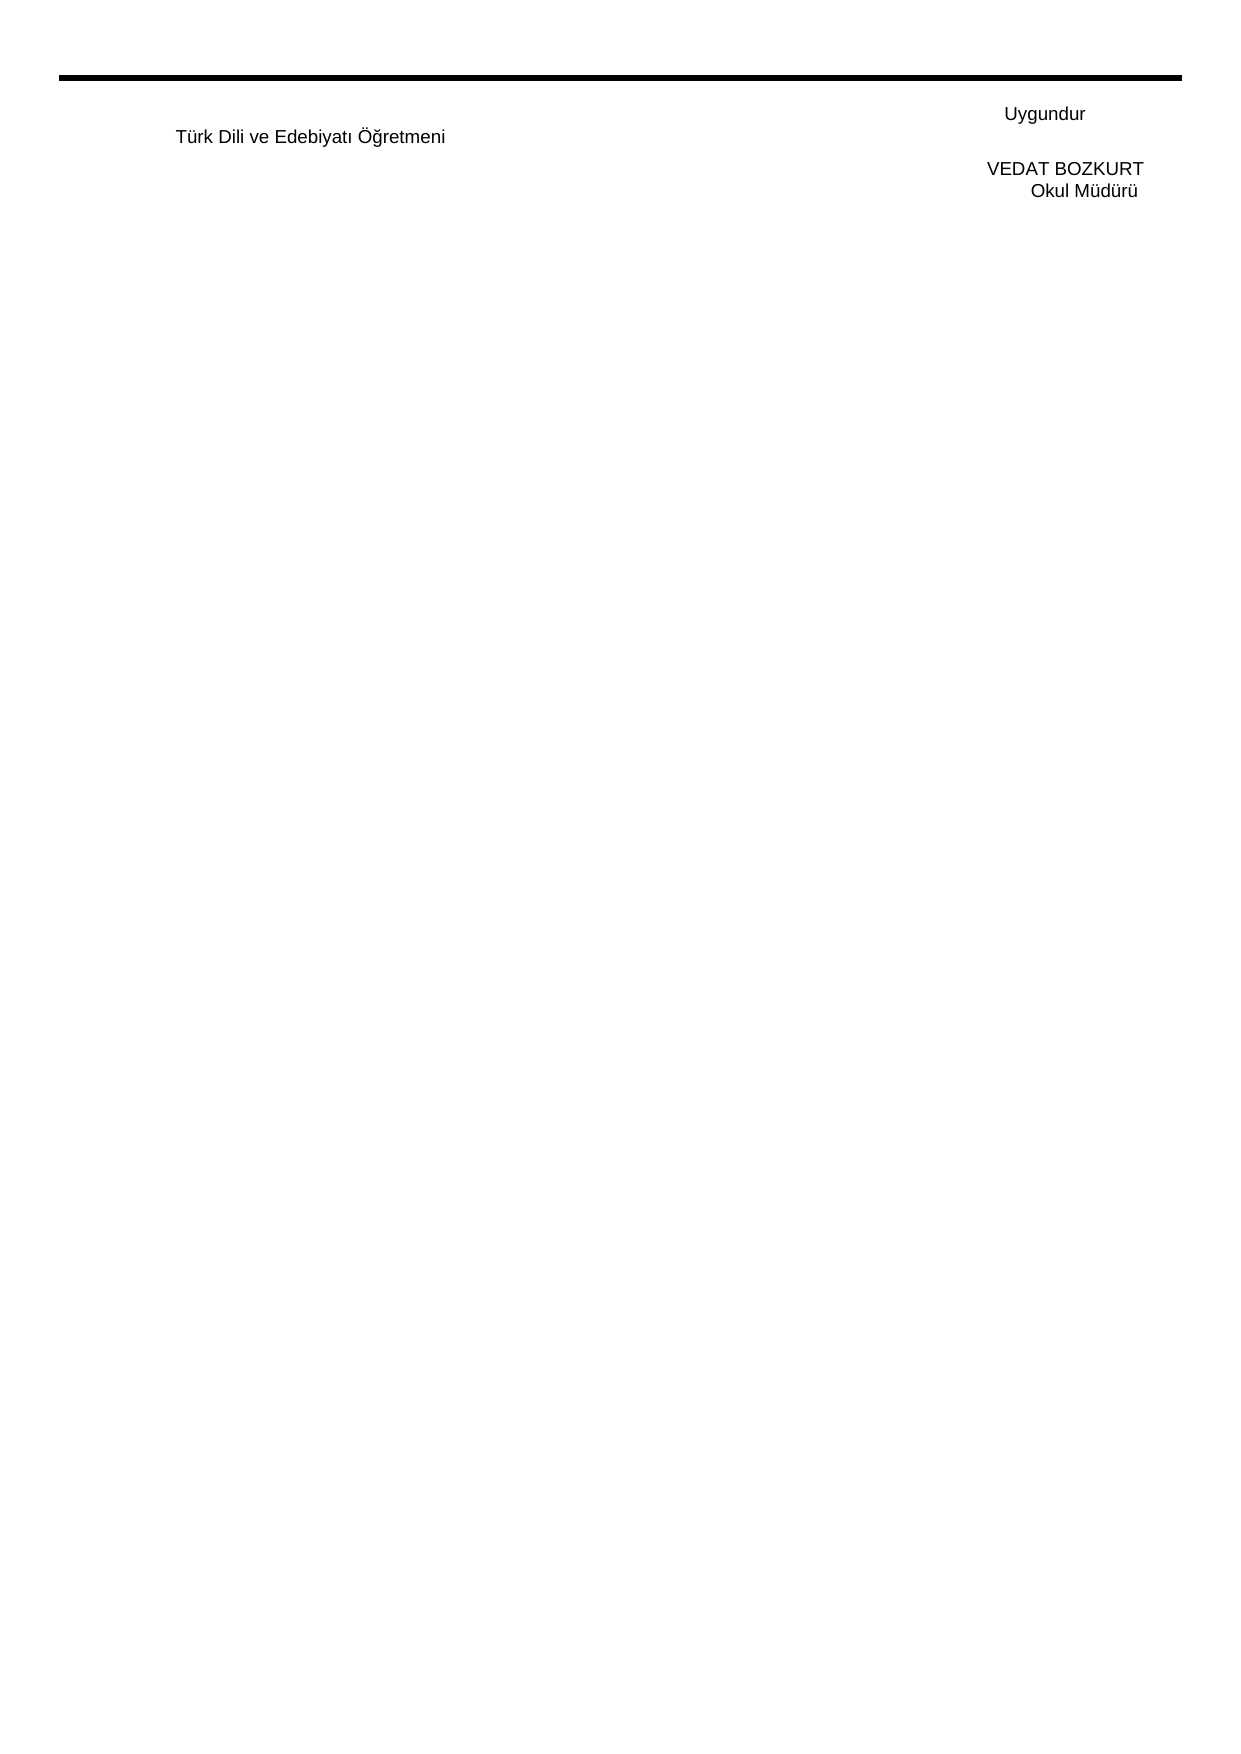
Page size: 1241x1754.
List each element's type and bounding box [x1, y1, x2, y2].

table_cell [556, 81, 1182, 256]
table_cell [59, 81, 556, 256]
